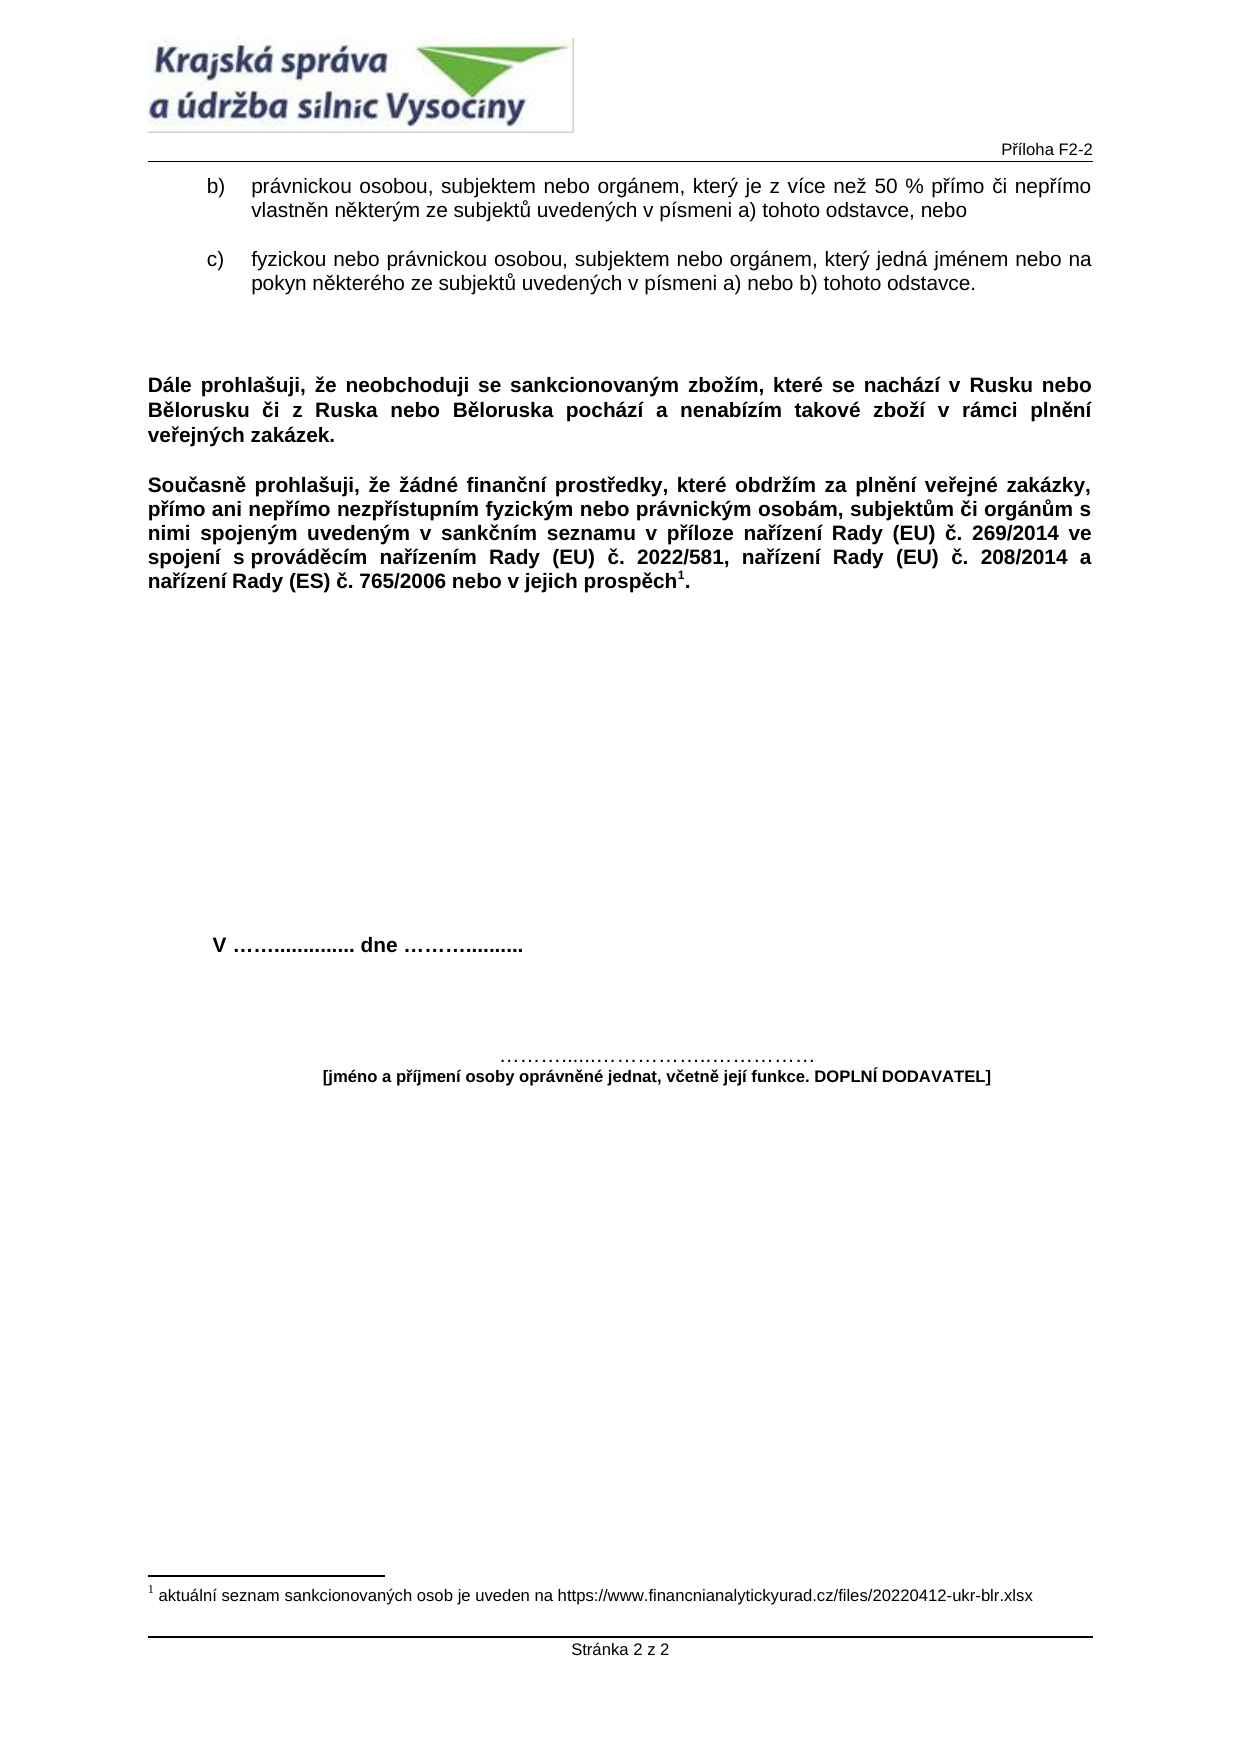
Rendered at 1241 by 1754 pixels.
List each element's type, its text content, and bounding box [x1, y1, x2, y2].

list V …….............. dne ……….......... [207, 932, 1093, 956]
text [jméno a příjmení osoby oprávněné jednat, včetně její funkce. DOPLNÍ DODAVATEL] [221, 1066, 1093, 1086]
picture [147, 38, 574, 134]
list Současně prohlašuji, že žádné finanční prostředky, které obdržím za plnění veřejné zakázky, přímo ani nepřímo nezpřístupním fyzickým nebo právnickým osobám, subjektům či orgánům s nimi spojeným uvedeným v sankčním seznamu v příloze nařízení Rady (EU) č. 269/2014 ve spojení s prováděcím nařízením Rady (EU) č. 2022/581, nařízení Rady (EU) č. 208/2014 a nařízení Rady (ES) č. 765/2006 nebo v jejich prospěch. [148, 473, 1093, 592]
text ………......……………..…………… [221, 1042, 1093, 1066]
subtitle Dále prohlašuji, že neobchoduji se sankcionovaným zbožím, které se nachází v Rusku nebo Bělorusku či z Ruska nebo Běloruska pochází a nenabízím takové zboží v rámci plnění veřejných zakázek. [148, 373, 1093, 448]
